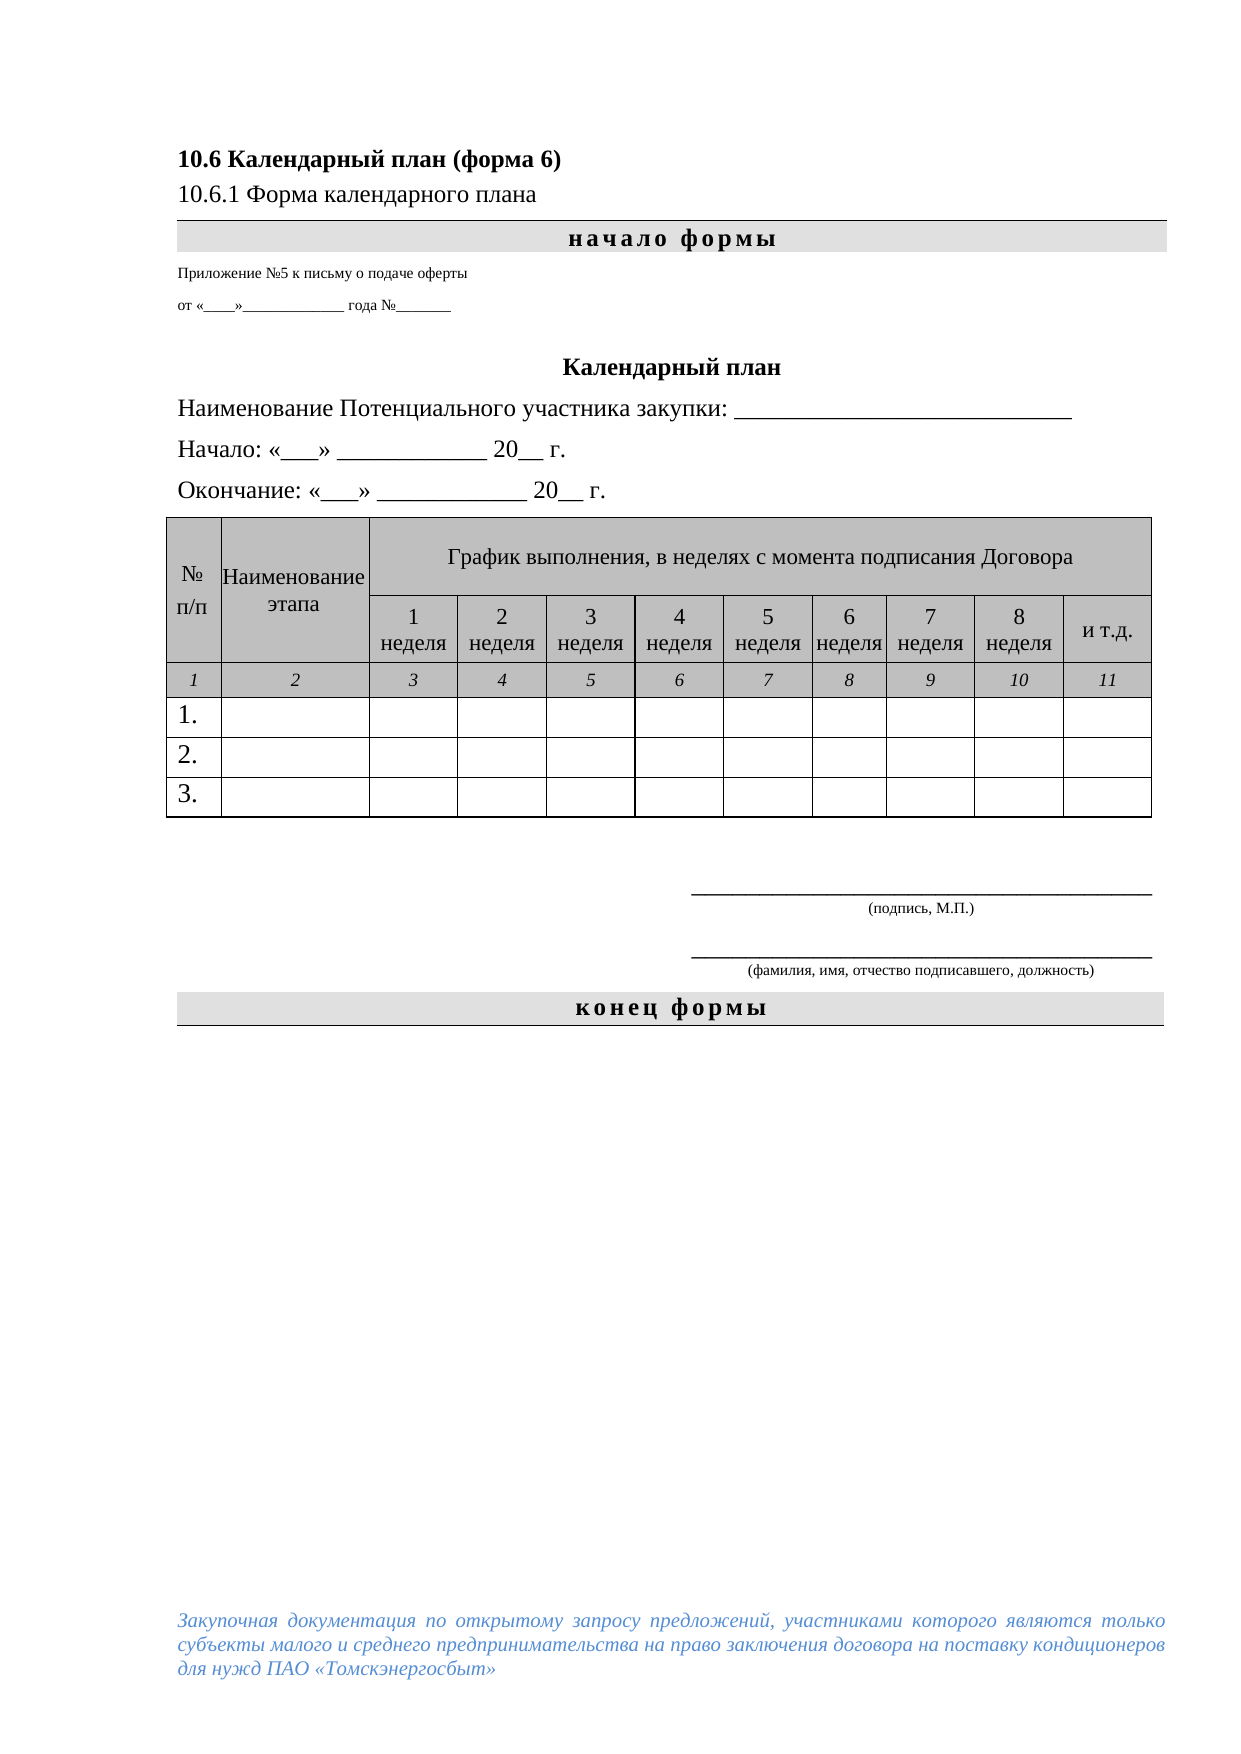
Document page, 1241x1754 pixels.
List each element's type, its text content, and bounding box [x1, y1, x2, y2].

text начало формы [177, 221, 1167, 252]
table_cell [547, 738, 634, 777]
table_cell 1 [167, 663, 221, 697]
text 10.6 Календарный план (форма 6) [177, 144, 1167, 172]
table_cell 8 [813, 663, 886, 697]
table_header № п/п [167, 518, 221, 662]
table_cell [975, 698, 1063, 737]
table_cell 11 [1064, 663, 1151, 697]
table_cell [975, 738, 1063, 777]
table_cell [1064, 738, 1151, 777]
table_header Наименование этапа [222, 518, 369, 662]
table_cell 8 неделя [975, 596, 1063, 662]
table_cell 4 [458, 663, 546, 697]
table_cell [222, 738, 369, 777]
table_cell [813, 778, 886, 816]
table_cell [724, 738, 812, 777]
table_cell [370, 738, 457, 777]
table_cell 3 [370, 663, 457, 697]
table_cell [458, 738, 546, 777]
table_cell и т.д. [1064, 596, 1151, 662]
table_cell [458, 698, 546, 737]
table_cell [887, 738, 974, 777]
table_cell [370, 698, 457, 737]
table_cell [636, 698, 723, 737]
table_cell [222, 778, 369, 816]
table_cell 7 [724, 663, 812, 697]
table_cell __________________________________ (фамилия, имя, отчество подписавшего, должность) [679, 930, 1163, 992]
table_cell 6 [636, 663, 723, 697]
table_cell 5 [547, 663, 634, 697]
table_cell [724, 698, 812, 737]
table_cell 1 неделя [370, 596, 457, 662]
text Приложение №5 к письму о подаче оферты от «____»_____________ года №_______ [177, 264, 1167, 327]
table_cell [813, 738, 886, 777]
table_cell [167, 738, 221, 777]
table_cell 6 неделя [813, 596, 886, 662]
table_cell 2 неделя [458, 596, 546, 662]
table_cell [167, 698, 221, 737]
table_cell [458, 778, 546, 816]
text конец формы [177, 992, 1164, 1025]
table_cell 7 неделя [887, 596, 974, 662]
table_header График выполнения, в неделях с момента подписания Договора [370, 518, 1151, 595]
text Календарный план [177, 352, 1167, 380]
table_cell 2 [222, 663, 369, 697]
table_cell [547, 778, 634, 816]
table_cell [547, 698, 634, 737]
table_cell 3 неделя [547, 596, 634, 662]
text Наименование Потенциального участника закупки: ___________________________ [177, 393, 1167, 422]
table_cell 5 неделя [724, 596, 812, 662]
table_header __________________________________ (подпись, М.П.) [679, 836, 1163, 930]
text Начало: «___» ____________ 20__ г. [177, 434, 1167, 463]
table_cell [813, 698, 886, 737]
table_cell [1064, 698, 1151, 737]
table_cell [887, 778, 974, 816]
table_cell [636, 738, 723, 777]
table_cell [887, 698, 974, 737]
table_cell 4 неделя [636, 596, 723, 662]
table_cell [636, 778, 723, 816]
table_cell [1064, 778, 1151, 816]
table_cell 10 [975, 663, 1063, 697]
table_cell [222, 698, 369, 737]
table_cell [724, 778, 812, 816]
table_cell [975, 778, 1063, 816]
table_cell [370, 778, 457, 816]
table_cell [167, 778, 221, 816]
table_cell 9 [887, 663, 974, 697]
text 10.6.1 Форма календарного плана [177, 179, 1167, 207]
text Окончание: «___» ____________ 20__ г. [177, 475, 1167, 504]
